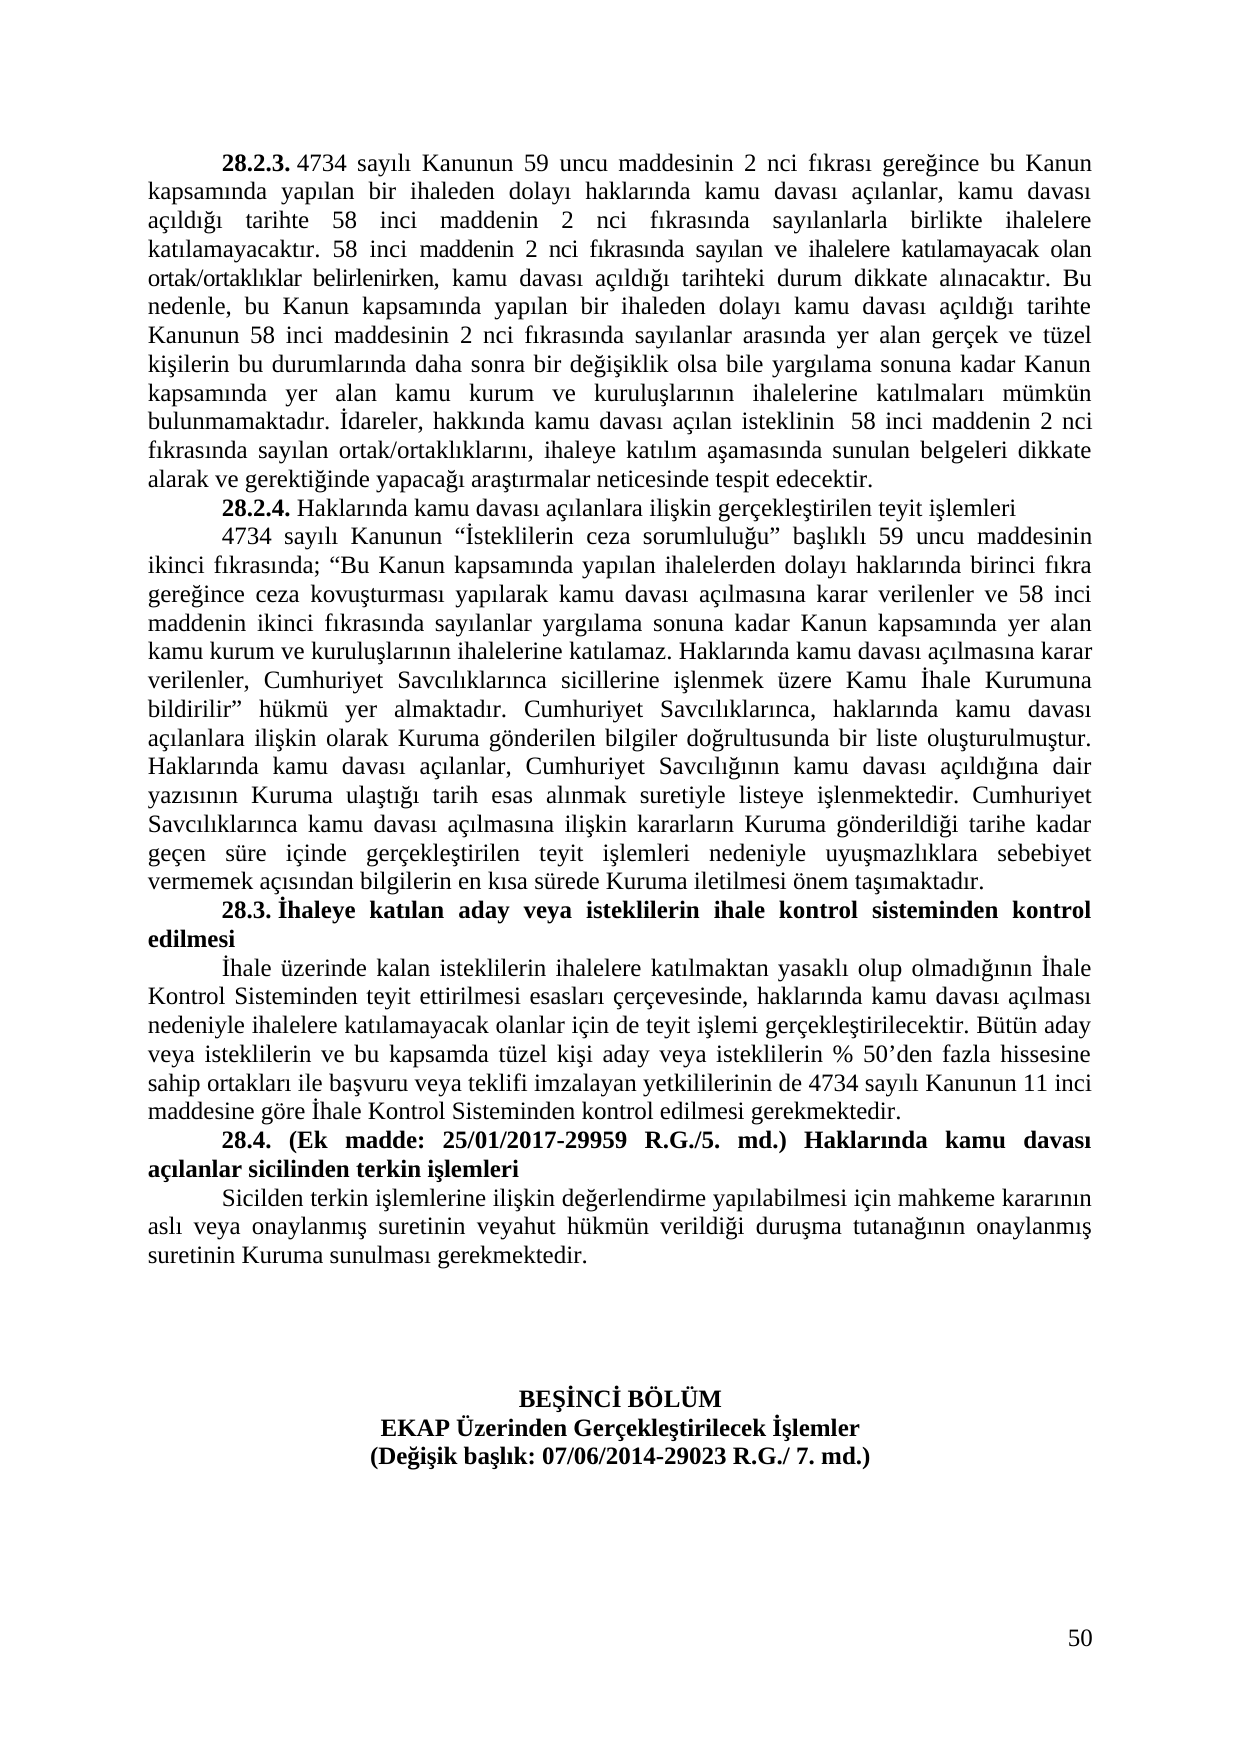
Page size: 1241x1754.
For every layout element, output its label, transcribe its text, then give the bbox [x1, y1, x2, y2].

text İhale üzerinde kalan isteklilerin ihalelere katılmaktan yasaklı olup olmadığının İhale Kontrol Sisteminden teyit ettirilmesi esasları çerçevesinde, haklarında kamu davası açılması nedeniyle ihalelere katılamayacak olanlar için de teyit işlemi gerçekleştirilecektir. Bütün aday veya isteklilerin ve bu kapsamda tüzel kişi aday veya isteklilerin % 50’den fazla hissesine sahip ortakları ile başvuru veya teklifi imzalayan yetkililerinin de 4734 sayılı Kanunun 11 inci maddesine göre İhale Kontrol Sisteminden kontrol edilmesi gerekmektedir. [148, 953, 1092, 1125]
subtitle EKAP Üzerinden Gerçekleştirilecek İşlemler [148, 1413, 1092, 1441]
text 4734 sayılı Kanunun “İsteklilerin ceza sorumluluğu” başlıklı 59 uncu maddesinin ikinci fıkrasında; “Bu Kanun kapsamında yapılan ihalelerden dolayı haklarında birinci fıkra gereğince ceza kovuşturması yapılarak kamu davası açılmasına karar verilenler ve 58 inci maddenin ikinci fıkrasında sayılanlar yargılama sonuna kadar Kanun kapsamında yer alan kamu kurum ve kuruluşlarının ihalelerine katılamaz. Haklarında kamu davası açılmasına karar verilenler, Cumhuriyet Savcılıklarınca sicillerine işlenmek üzere Kamu İhale Kurumuna bildirilir” hükmü yer almaktadır. Cumhuriyet Savcılıklarınca, haklarında kamu davası açılanlara ilişkin olarak Kuruma gönderilen bilgiler doğrultusunda bir liste oluşturulmuştur. Haklarında kamu davası açılanlar, Cumhuriyet Savcılığının kamu davası açıldığına dair yazısının Kuruma ulaştığı tarih esas alınmak suretiyle listeye işlenmektedir. Cumhuriyet Savcılıklarınca kamu davası açılmasına ilişkin kararların Kuruma gönderildiği tarihe kadar geçen süre içinde gerçekleştirilen teyit işlemleri nedeniyle uyuşmazlıklara sebebiyet vermemek açısından bilgilerin en kısa sürede Kuruma iletilmesi önem taşımaktadır. [148, 521, 1092, 895]
text Sicilden terkin işlemlerine ilişkin değerlendirme yapılabilmesi için mahkeme kararının aslı veya onaylanmış suretinin veyahut hükmün verildiği duruşma tutanağının onaylanmış suretinin Kuruma sunulması gerekmektedir. [148, 1183, 1092, 1269]
subtitle 28.4. (Ek madde: 25/01/2017-29959 R.G./5. md.) Haklarında kamu davası açılanlar sicilinden terkin işlemleri [148, 1125, 1092, 1183]
subtitle (Değişik başlık: 07/06/2014-29023 R.G./ 7. md.) [148, 1441, 1092, 1470]
text 28.2.4. Haklarında kamu davası açılanlara ilişkin gerçekleştirilen teyit işlemleri [148, 493, 1092, 521]
text 28.2.3. 4734 sayılı Kanunun 59 uncu maddesinin 2 nci fıkrası gereğince bu Kanun kapsamında yapılan bir ihaleden dolayı haklarında kamu davası açılanlar, kamu davası açıldığı tarihte 58 inci maddenin 2 nci fıkrasında sayılanlarla birlikte ihalelere katılamayacaktır. 58 inci maddenin 2 nci fıkrasında sayılan ve ihalelere katılamayacak olan ortak/ortaklıklar belirlenirken, kamu davası açıldığı tarihteki durum dikkate alınacaktır. Bu nedenle, bu Kanun kapsamında yapılan bir ihaleden dolayı kamu davası açıldığı tarihte Kanunun 58 inci maddesinin 2 nci fıkrasında sayılanlar arasında yer alan gerçek ve tüzel kişilerin bu durumlarında daha sonra bir değişiklik olsa bile yargılama sonuna kadar Kanun kapsamında yer alan kamu kurum ve kuruluşlarının ihalelerine katılmaları mümkün bulunmamaktadır. İdareler, hakkında kamu davası açılan isteklinin 58 inci maddenin 2 nci fıkrasında sayılan ortak/ortaklıklarını, ihaleye katılım aşamasında sunulan belgeleri dikkate alarak ve gerektiğinde yapacağı araştırmalar neticesinde tespit edecektir. [148, 148, 1092, 493]
subtitle BEŞİNCİ BÖLÜM [148, 1384, 1092, 1413]
subtitle 28.3. İhaleye katılan aday veya isteklilerin ihale kontrol sisteminden kontrol edilmesi [148, 895, 1092, 953]
